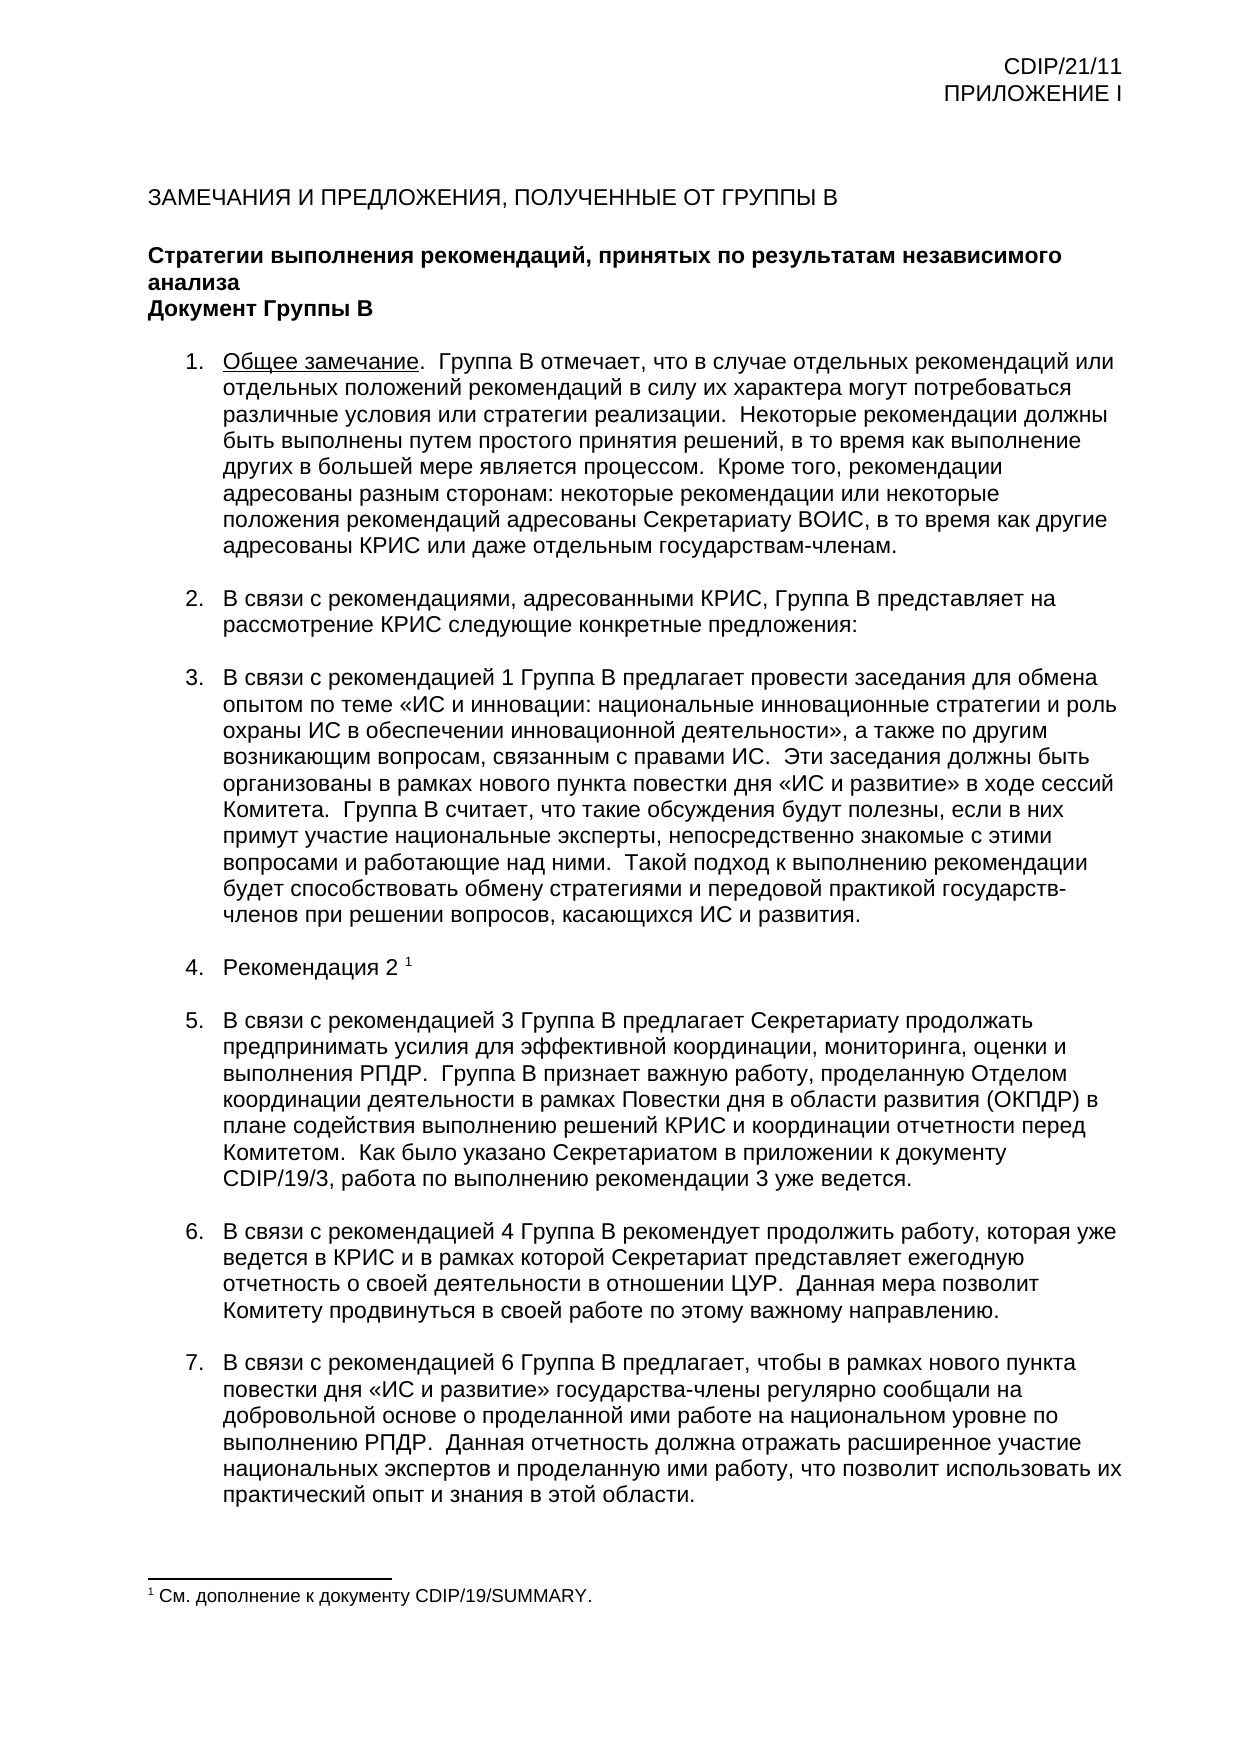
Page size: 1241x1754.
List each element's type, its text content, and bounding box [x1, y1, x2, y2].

text Документ Группы B [148, 295, 1122, 322]
list Рекомендация 2 [185, 954, 1122, 980]
text Стратегии выполнения рекомендаций, принятых по результатам независимого анализа [148, 242, 1122, 295]
subtitle ЗАМЕЧАНИЯ И ПРЕДЛОЖЕНИЯ, ПОЛУЧЕННЫЕ ОТ ГРУППЫ b [148, 183, 1122, 210]
list Общее замечание. Группа B отмечает, что в случае отдельных рекомендаций или отдельных положений рекомендаций в силу их характера могут потребоваться различные условия или стратегии реализации. Некоторые рекомендации должны быть выполнены путем простого принятия решений, в то время как выполнение других в большей мере является процессом. Кроме того, рекомендации адресованы разным сторонам: некоторые рекомендации или некоторые положения рекомендаций адресованы Секретариату ВОИС, в то время как другие адресованы КРИС или даже отдельным государствам-членам. [185, 348, 1122, 559]
list В связи с рекомендациями, адресованными КРИС, Группа B представляет на рассмотрение КРИС следующие конкретные предложения: [185, 585, 1122, 638]
list В связи с рекомендацией 4 Группа B рекомендует продолжить работу, которая уже ведется в КРИС и в рамках которой Секретариат представляет ежегодную отчетность о своей деятельности в отношении ЦУР. Данная мера позволит Комитету продвинуться в своей работе по этому важному направлению. [185, 1218, 1122, 1323]
list В связи с рекомендацией 1 Группа B предлагает провести заседания для обмена опытом по теме «ИС и инновации: национальные инновационные стратегии и роль охраны ИС в обеспечении инновационной деятельности», а также по другим возникающим вопросам, связанным с правами ИС. Эти заседания должны быть организованы в рамках нового пункта повестки дня «ИС и развитие» в ходе сессий Комитета. Группа B считает, что такие обсуждения будут полезны, если в них примут участие национальные эксперты, непосредственно знакомые с этими вопросами и работающие над ними. Такой подход к выполнению рекомендации будет способствовать обмену стратегиями и передовой практикой государств-членов при решении вопросов, касающихся ИС и развития. [185, 664, 1122, 928]
list В связи с рекомендацией 3 Группа B предлагает Секретариату продолжать предпринимать усилия для эффективной координации, мониторинга, оценки и выполнения РПДР. Группа B признает важную работу, проделанную Отделом координации деятельности в рамках Повестки дня в области развития (ОКПДР) в плане содействия выполнению решений КРИС и координации отчетности перед Комитетом. Как было указано Секретариатом в приложении к документу CDIP/19/3, работа по выполнению рекомендации 3 уже ведется. [185, 1007, 1122, 1191]
list В связи с рекомендацией 6 Группа B предлагает, чтобы в рамках нового пункта повестки дня «ИС и развитие» государства-члены регулярно сообщали на добровольной основе о проделанной ими работе на национальном уровне по выполнению РПДР. Данная отчетность должна отражать расширенное участие национальных экспертов и проделанную ими работу, что позволит использовать их практический опыт и знания в этой области. [185, 1349, 1122, 1507]
